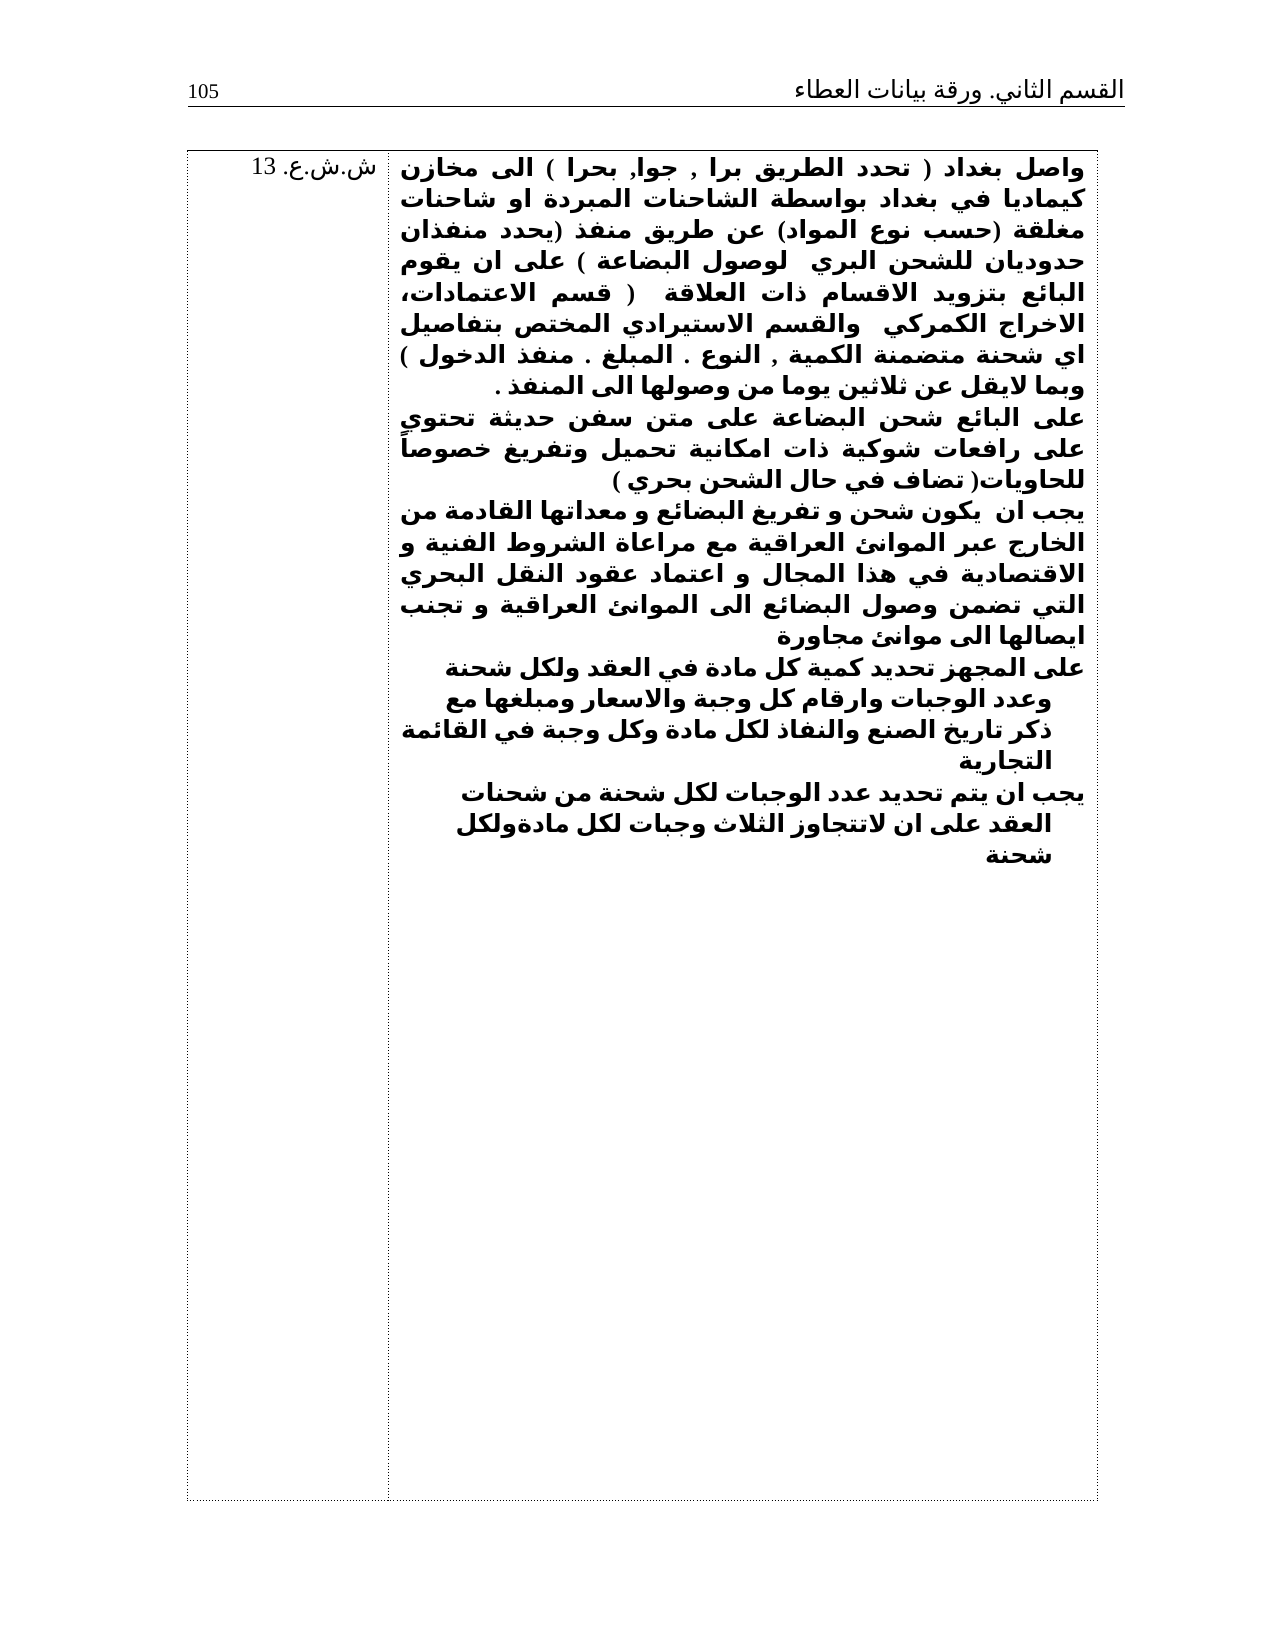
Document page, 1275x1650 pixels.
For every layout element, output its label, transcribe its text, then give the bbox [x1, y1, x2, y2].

table_cell ش.ش.ع. 13 [188, 151, 388, 1500]
table_cell واصل بغداد ( تحدد الطريق برا , جوا, بحرا ) الى مخازن كيماديا في بغداد بواسطة الشاحنات المبردة او شاحنات مغلقة (حسب نوع المواد) عن طريق منفذ (يحدد منفذان حدوديان للشحن البري لوصول البضاعة ) على ان يقوم البائع بتزويد الاقسام ذات العلاقة ( قسم الاعتمادات، الاخراج الكمركي والقسم الاستيرادي المختص بتفاصيل اي شحنة متضمنة الكمية , النوع . المبلغ . منفذ الدخول ) وبما لايقل عن ثلاثين يوما من وصولها الى المنفذ . على البائع شحن البضاعة على متن سفن حديثة تحتوي على رافعات شوكية ذات امكانية تحميل وتفريغ خصوصاً للحاويات( تضاف في حال الشحن بحري ) يجب ان يكون شحن و تفريغ البضائع و معداتها القادمة من الخارج عبر الموانئ العراقية مع مراعاة الشروط الفنية و الاقتصادية في هذا المجال و اعتماد عقود النقل البحري التي تضمن وصول البضائع الى الموانئ العراقية و تجنب ايصالها الى موانئ مجاورة على المجهز تحديد كمية كل مادة في العقد ولكل شحنة وعدد الوجبات وارقام كل وجبة والاسعار ومبلغها مع ذكر تاريخ الصنع والنفاذ لكل مادة وكل وجبة في القائمة التجارية يجب ان يتم تحديد عدد الوجبات لكل شحنة من شحنات العقد على ان لاتتجاوز الثلاث وجبات لكل مادةولكل شحنة [388, 151, 1097, 1500]
